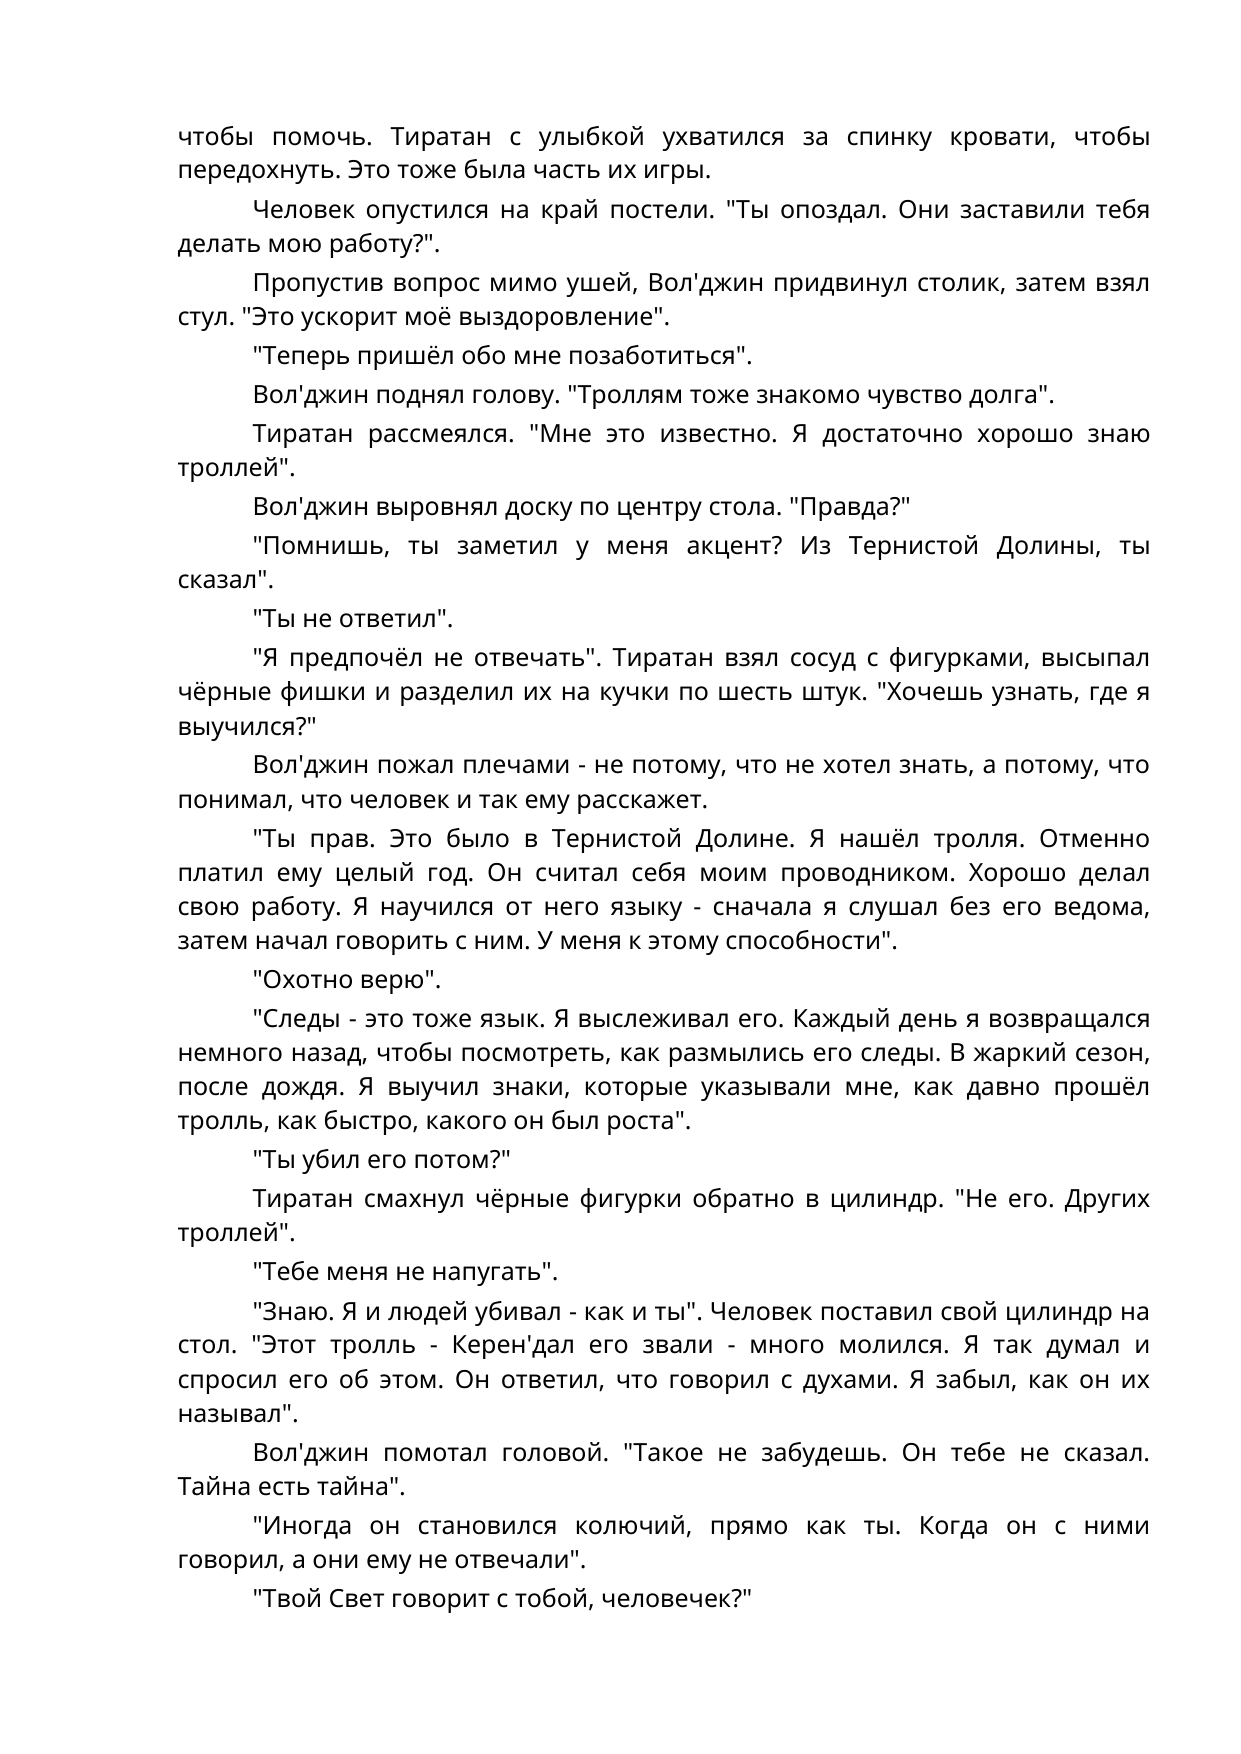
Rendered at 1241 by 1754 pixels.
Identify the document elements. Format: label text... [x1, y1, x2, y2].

text "Иногда он становился колючий, прямо как ты. Когда он с ними говорил, а они ему не отвечали". [177, 1507, 1152, 1576]
text Тиратан рассмеялся. "Мне это известно. Я достаточно хорошо знаю троллей". [177, 416, 1152, 484]
text "Я предпочёл не отвечать". Тиратан взял сосуд с фигурками, высыпал чёрные фишки и разделил их на кучки по шесть штук. "Хочешь узнать, где я выучился?" [177, 640, 1152, 742]
text "Тебе меня не напугать". [177, 1254, 1152, 1288]
text Вол'джин пожал плечами - не потому, что не хотел знать, а потому, что понимал, что человек и так ему расскажет. [177, 747, 1152, 815]
text "Помнишь, ты заметил у меня акцент? Из Тернистой Долины, ты сказал". [177, 528, 1152, 596]
text Вол'джин выровнял доску по центру стола. "Правда?" [177, 489, 1152, 523]
text "Твой Свет говорит с тобой, человечек?" [177, 1581, 1152, 1615]
text "Теперь пришёл обо мне позаботиться". [177, 337, 1152, 372]
text "Следы - это тоже язык. Я выслеживал его. Каждый день я возвращался немного назад, чтобы посмотреть, как размылись его следы. В жаркий сезон, после дождя. Я выучил знаки, которые указывали мне, как давно прошёл тролль, как быстро, какого он был роста". [177, 1001, 1152, 1137]
text Тиратан смахнул чёрные фигурки обратно в цилиндр. "Не его. Других троллей". [177, 1181, 1152, 1249]
text "Ты убил его потом?" [177, 1142, 1152, 1176]
text Вол'джин поднял голову. "Троллям тоже знакомо чувство долга". [177, 377, 1152, 411]
text "Охотно верю". [177, 962, 1152, 996]
text "Ты не ответил". [177, 601, 1152, 635]
text Человек опустился на край постели. "Ты опоздал. Они заставили тебя делать мою работу?". [177, 191, 1152, 259]
text "Ты прав. Это было в Тернистой Долине. Я нашёл тролля. Отменно платил ему целый год. Он считал себя моим проводником. Хорошо делал свою работу. Я научился от него языку - сначала я слушал без его ведома, затем начал говорить с ним. У меня к этому способности". [177, 820, 1152, 957]
text "Знаю. Я и людей убивал - как и ты". Человек поставил свой цилиндр на стол. "Этот тролль - Керен'дал его звали - много молился. Я так думал и спросил его об этом. Он ответил, что говорил с духами. Я забыл, как он их называл". [177, 1293, 1152, 1429]
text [177, 118, 1152, 186]
text Вол'джин помотал головой. "Такое не забудешь. Он тебе не сказал. Тайна есть тайна". [177, 1434, 1152, 1502]
text Пропустив вопрос мимо ушей, Вол'джин придвинул столик, затем взял стул. "Это ускорит моё выздоровление". [177, 264, 1152, 332]
